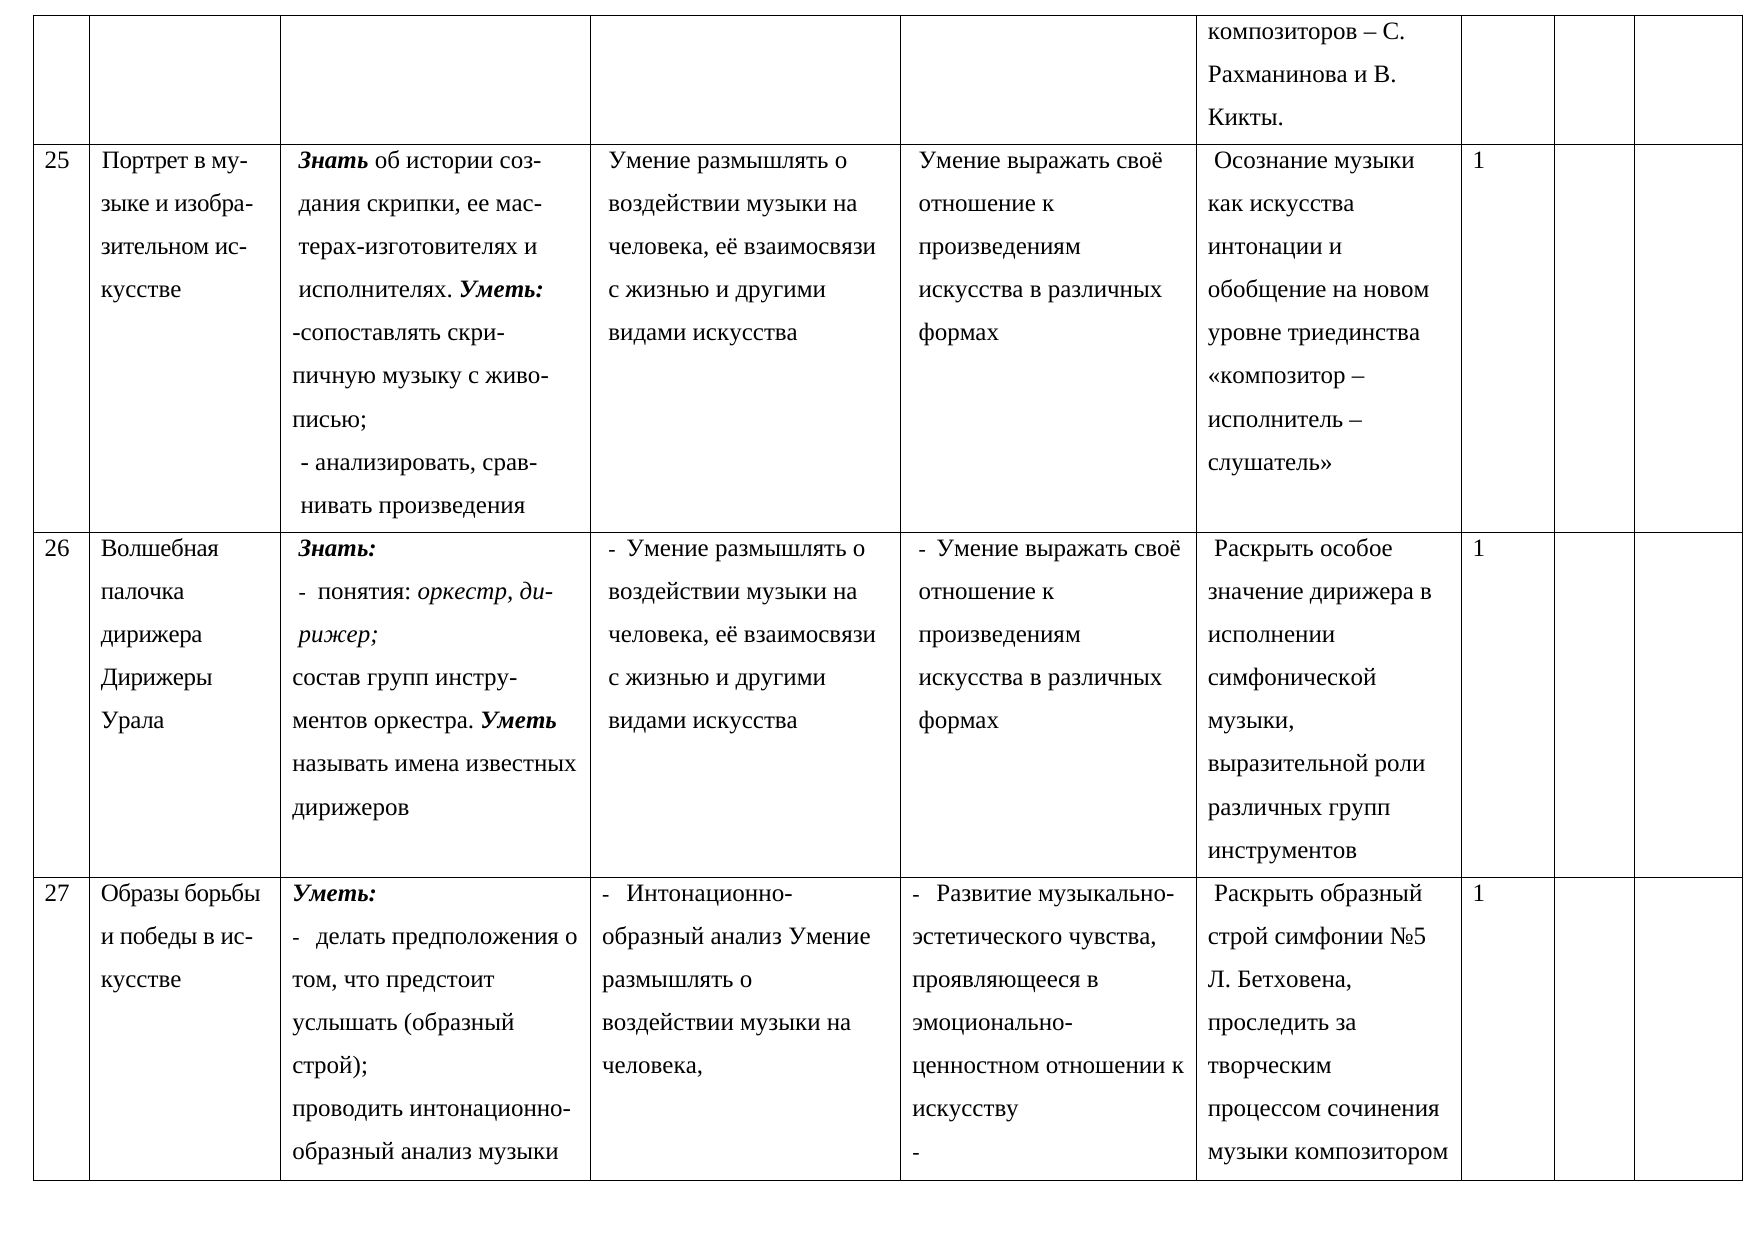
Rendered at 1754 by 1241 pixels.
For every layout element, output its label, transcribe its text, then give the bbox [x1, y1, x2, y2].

table_cell Умение выражать своё отношение к произведениям искусства в различных формах [901, 533, 1196, 877]
table_cell Раскрыть особое значение дирижера в исполнении симфонической музыки, выразительной роли различных групп инструментов [1197, 533, 1461, 877]
table_cell Умение размышлять о воздействии музыки на человека, её взаимосвязи с жизнью и другими видами искусства [591, 145, 900, 532]
table_cell 1 [1462, 878, 1554, 1179]
table_cell 27 [34, 878, 89, 1179]
table_cell [1635, 16, 1742, 144]
table_cell Уметь: делать предположения о том, что предстоит услышать (образный строй); проводить интонационно-образный анализ музыки [281, 878, 590, 1179]
table_cell 26 [34, 533, 89, 877]
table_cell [90, 16, 280, 144]
table_cell Портрет в музыке и изобразительном искусстве [90, 145, 280, 532]
table_cell Интонационно- образный анализ Умение размышлять о воздействии музыки на человека, [591, 878, 900, 1179]
table_cell [1555, 878, 1634, 1179]
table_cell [591, 16, 900, 144]
table_cell 1 [1462, 16, 1554, 144]
table_cell Знать об истории создания скрипки, ее мастерах-изготовителях и исполнителях. Уметь: -сопоставлять скрипичную музыку с живописью; - анализировать, сравнивать произведения [281, 145, 590, 532]
table_cell [1555, 16, 1634, 144]
table_cell Развитие музыкально- эстетического чувства, проявляющееся в эмоционально-ценностном отношении к искусству [901, 878, 1196, 1179]
table_cell Умение выражать своё отношение к произведениям искусства в различных формах [901, 145, 1196, 532]
table_cell 1 [1462, 145, 1554, 532]
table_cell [901, 16, 1196, 144]
table_cell Образы борьбы и победы в искусстве [90, 878, 280, 1179]
table_cell Волшебная палочка дирижера Дирижеры Урала [90, 533, 280, 877]
table_cell [1555, 145, 1634, 532]
table_cell [1635, 878, 1742, 1179]
table_cell [1555, 533, 1634, 877]
table_cell [1635, 533, 1742, 877]
table_cell Знать: понятия: оркестр, дирижер; состав групп инструментов оркестра. Уметь называть имена известных дирижеров [281, 533, 590, 877]
table_cell Умение размышлять о воздействии музыки на человека, её взаимосвязи с жизнью и другими видами искусства [591, 533, 900, 877]
table_cell Осознание музыки как искусства интонации и обобщение на новом уровне триединства «композитор – исполнитель – слушатель» [1197, 145, 1461, 532]
table_cell 25 [34, 145, 89, 532]
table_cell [1197, 16, 1461, 144]
table_cell 24 [34, 16, 89, 144]
table_cell Раскрыть образный строй симфонии №5 Л. Бетховена, проследить за творческим процессом сочинения музыки композитором [1197, 878, 1461, 1179]
table_cell 1 [1462, 533, 1554, 877]
table_cell [1635, 145, 1742, 532]
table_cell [281, 16, 590, 144]
